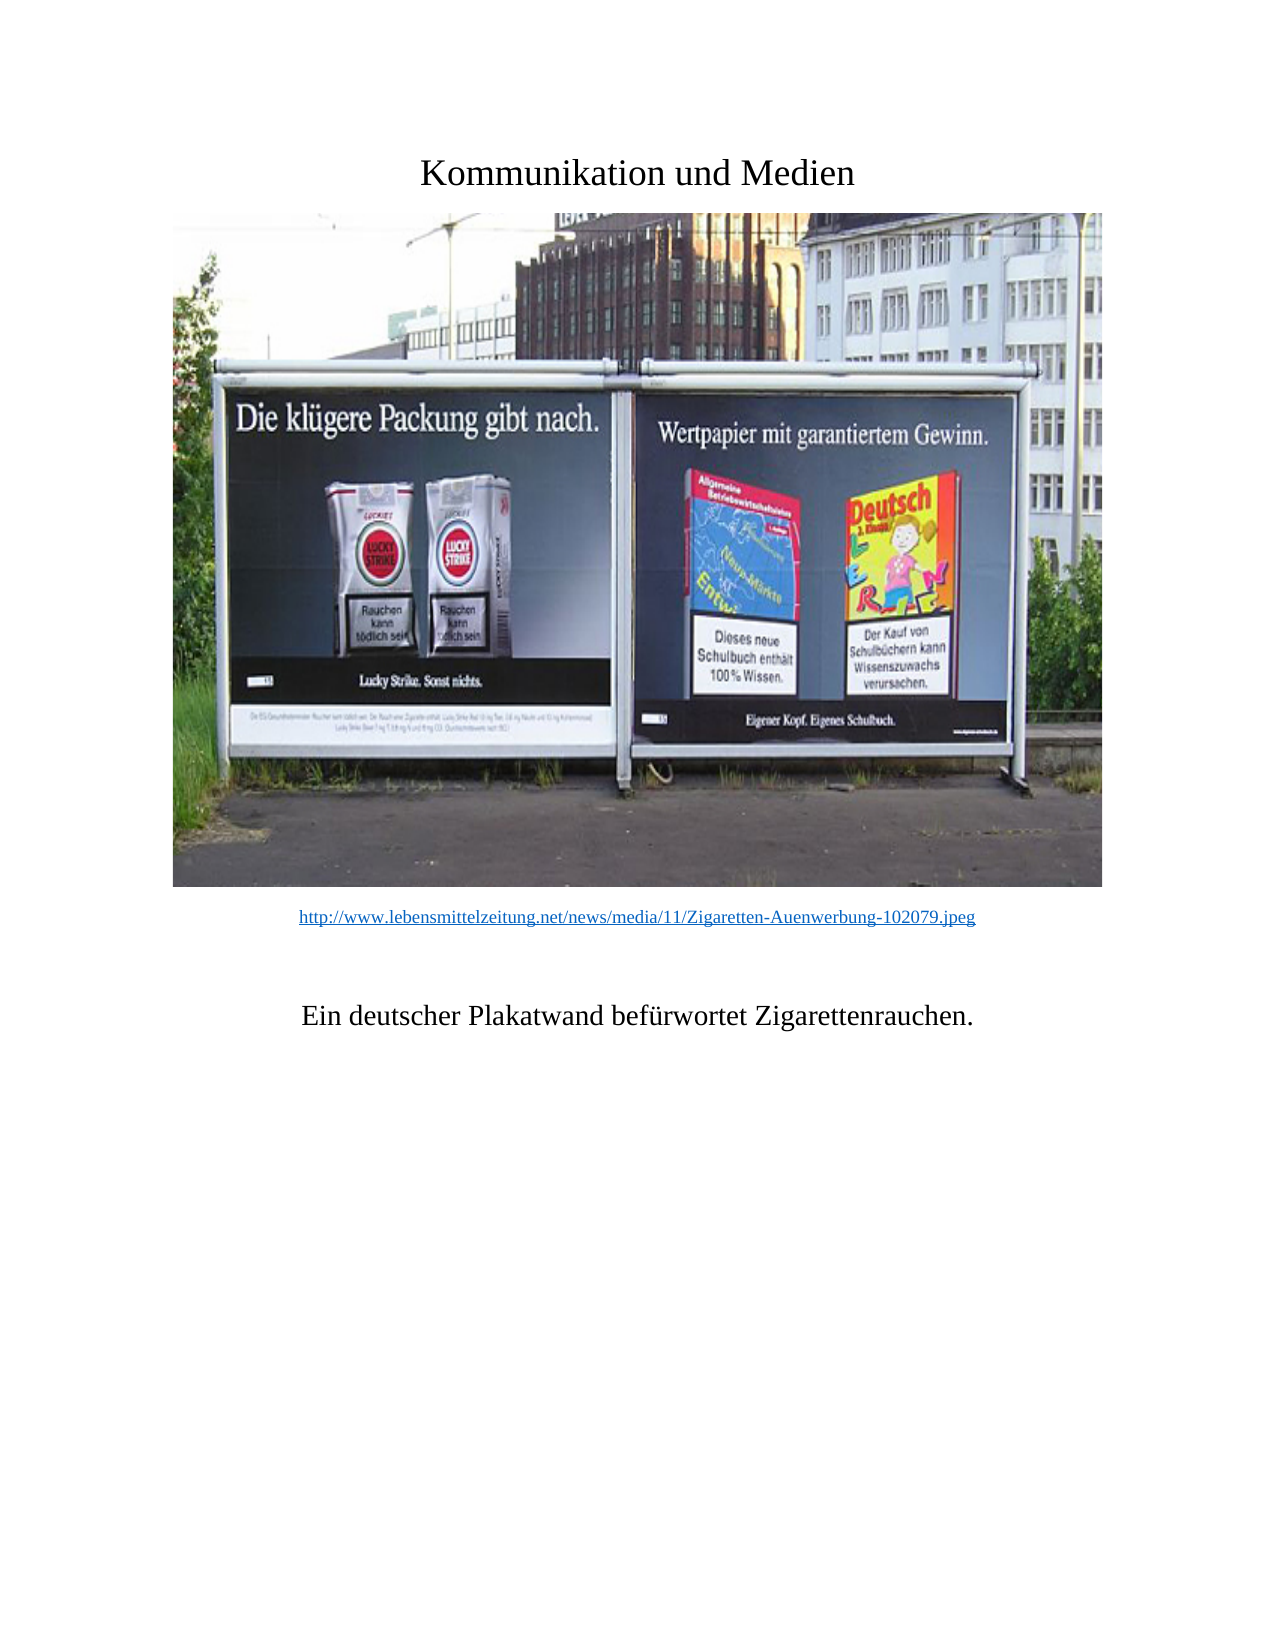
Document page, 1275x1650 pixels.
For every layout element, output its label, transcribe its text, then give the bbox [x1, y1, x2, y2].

picture [172, 213, 1103, 887]
text Ein deutscher Plakatwand befürwortet Zigarettenrauchen. [150, 998, 1125, 1032]
text Kommunikation und Medien [150, 150, 1125, 193]
text http://www.lebensmittelzeitung.net/news/media/11/Zigaretten-Auenwerbung-102079.jpeg [150, 906, 1125, 927]
